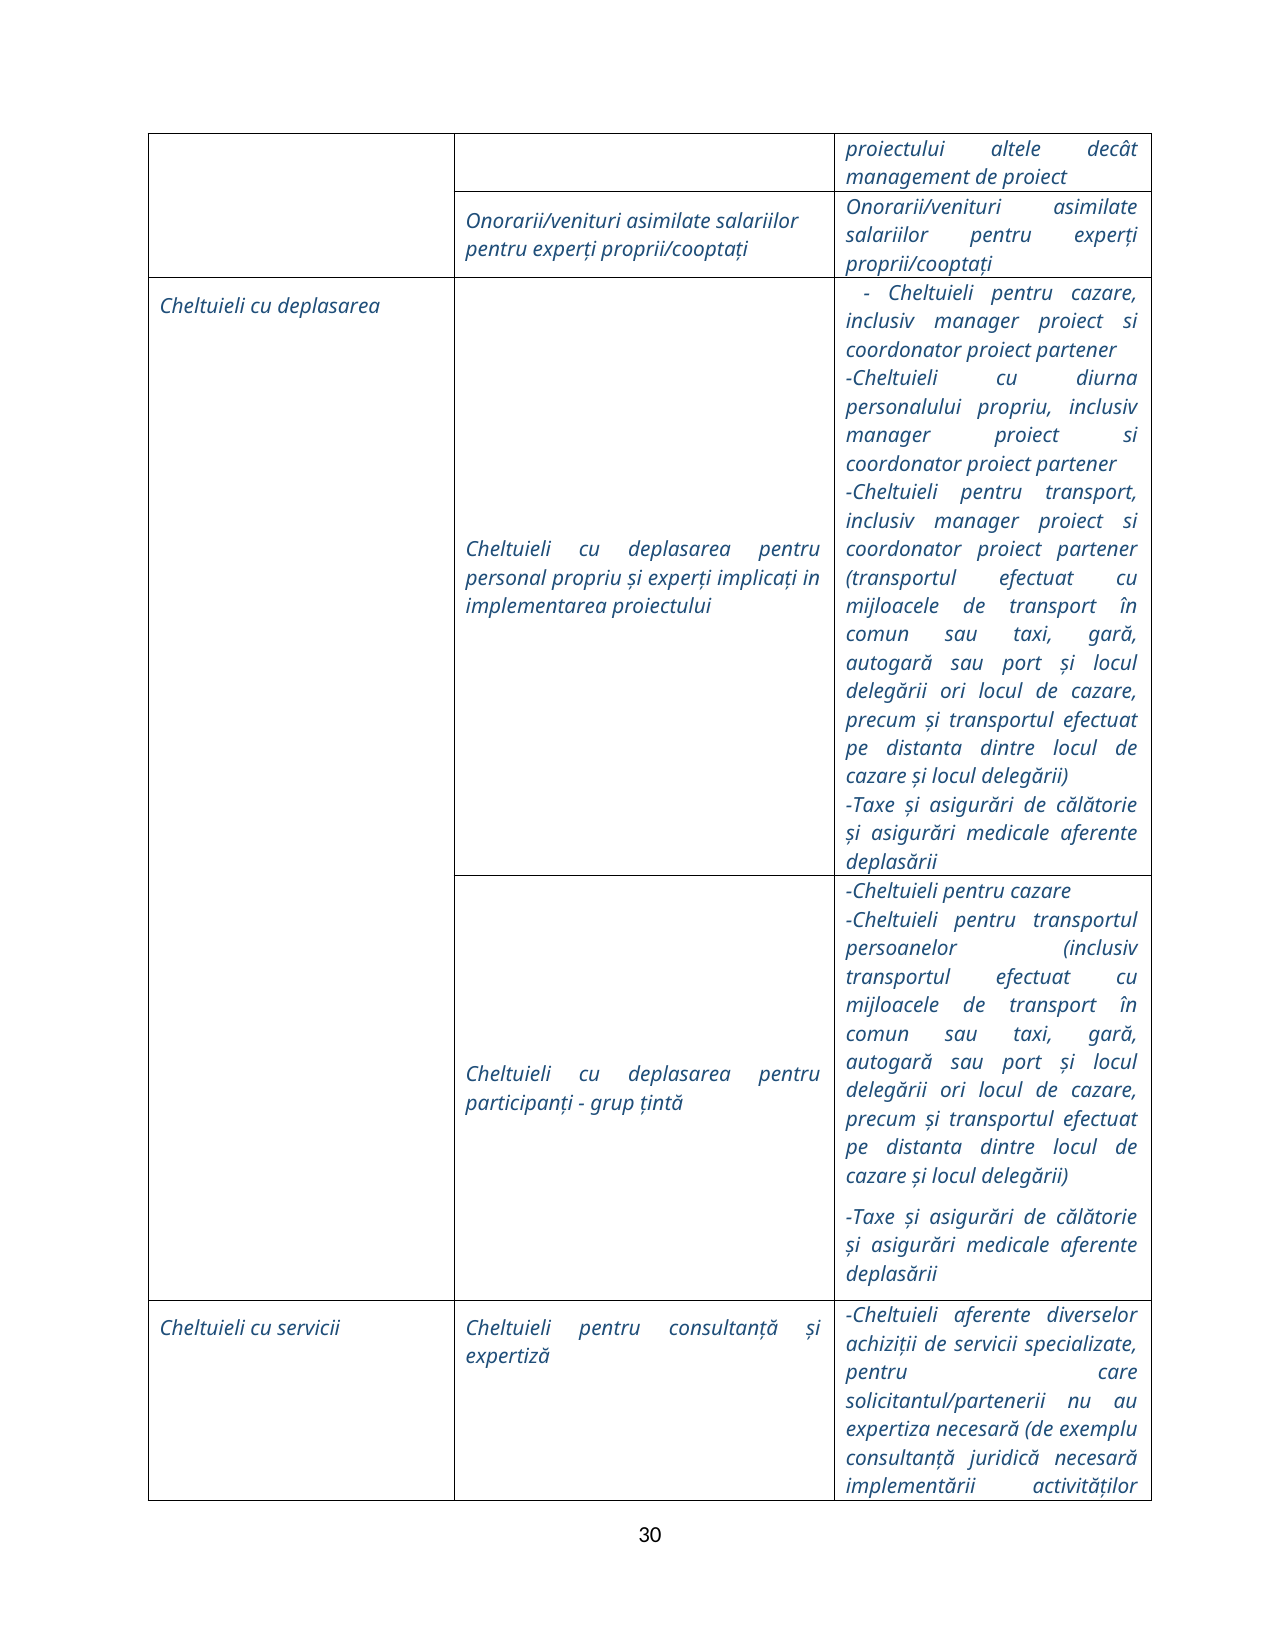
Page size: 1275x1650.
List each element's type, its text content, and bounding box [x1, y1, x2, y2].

table_cell -Cheltuieli pentru cazare -Cheltuieli pentru transportul persoanelor (inclusiv transportul efectuat cu mijloacele de transport în comun sau taxi, gară, autogară sau port și locul delegării ori locul de cazare, precum și transportul efectuat pe distanta dintre locul de cazare și locul delegării) -Taxe și asigurări de călătorie și asigurări medicale aferente deplasării [835, 876, 1151, 1299]
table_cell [455, 134, 834, 191]
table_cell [149, 1301, 454, 1500]
table_cell Cheltuieli cu deplasarea [149, 278, 454, 1299]
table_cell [455, 1301, 834, 1500]
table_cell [835, 134, 1151, 191]
table_cell Onorarii/venituri asimilate salariilor pentru experți proprii/cooptați [835, 192, 1151, 277]
table_cell Cheltuieli cu deplasarea pentru personal propriu și experți implicați in implementarea proiectului [455, 278, 834, 875]
table_cell Cheltuieli cu deplasarea pentru participanți - grup țintă [455, 876, 834, 1299]
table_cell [835, 1301, 1151, 1500]
table_cell - Cheltuieli pentru cazare, inclusiv manager proiect si coordonator proiect partener -Cheltuieli cu diurna personalului propriu, inclusiv manager proiect si coordonator proiect partener -Cheltuieli pentru transport, inclusiv manager proiect si coordonator proiect partener (transportul efectuat cu mijloacele de transport în comun sau taxi, gară, autogară sau port și locul delegării ori locul de cazare, precum și transportul efectuat pe distanta dintre locul de cazare și locul delegării) -Taxe și asigurări de călătorie și asigurări medicale aferente deplasării [835, 278, 1151, 875]
table_cell Onorarii/venituri asimilate salariilor pentru experți proprii/cooptați [455, 192, 834, 277]
